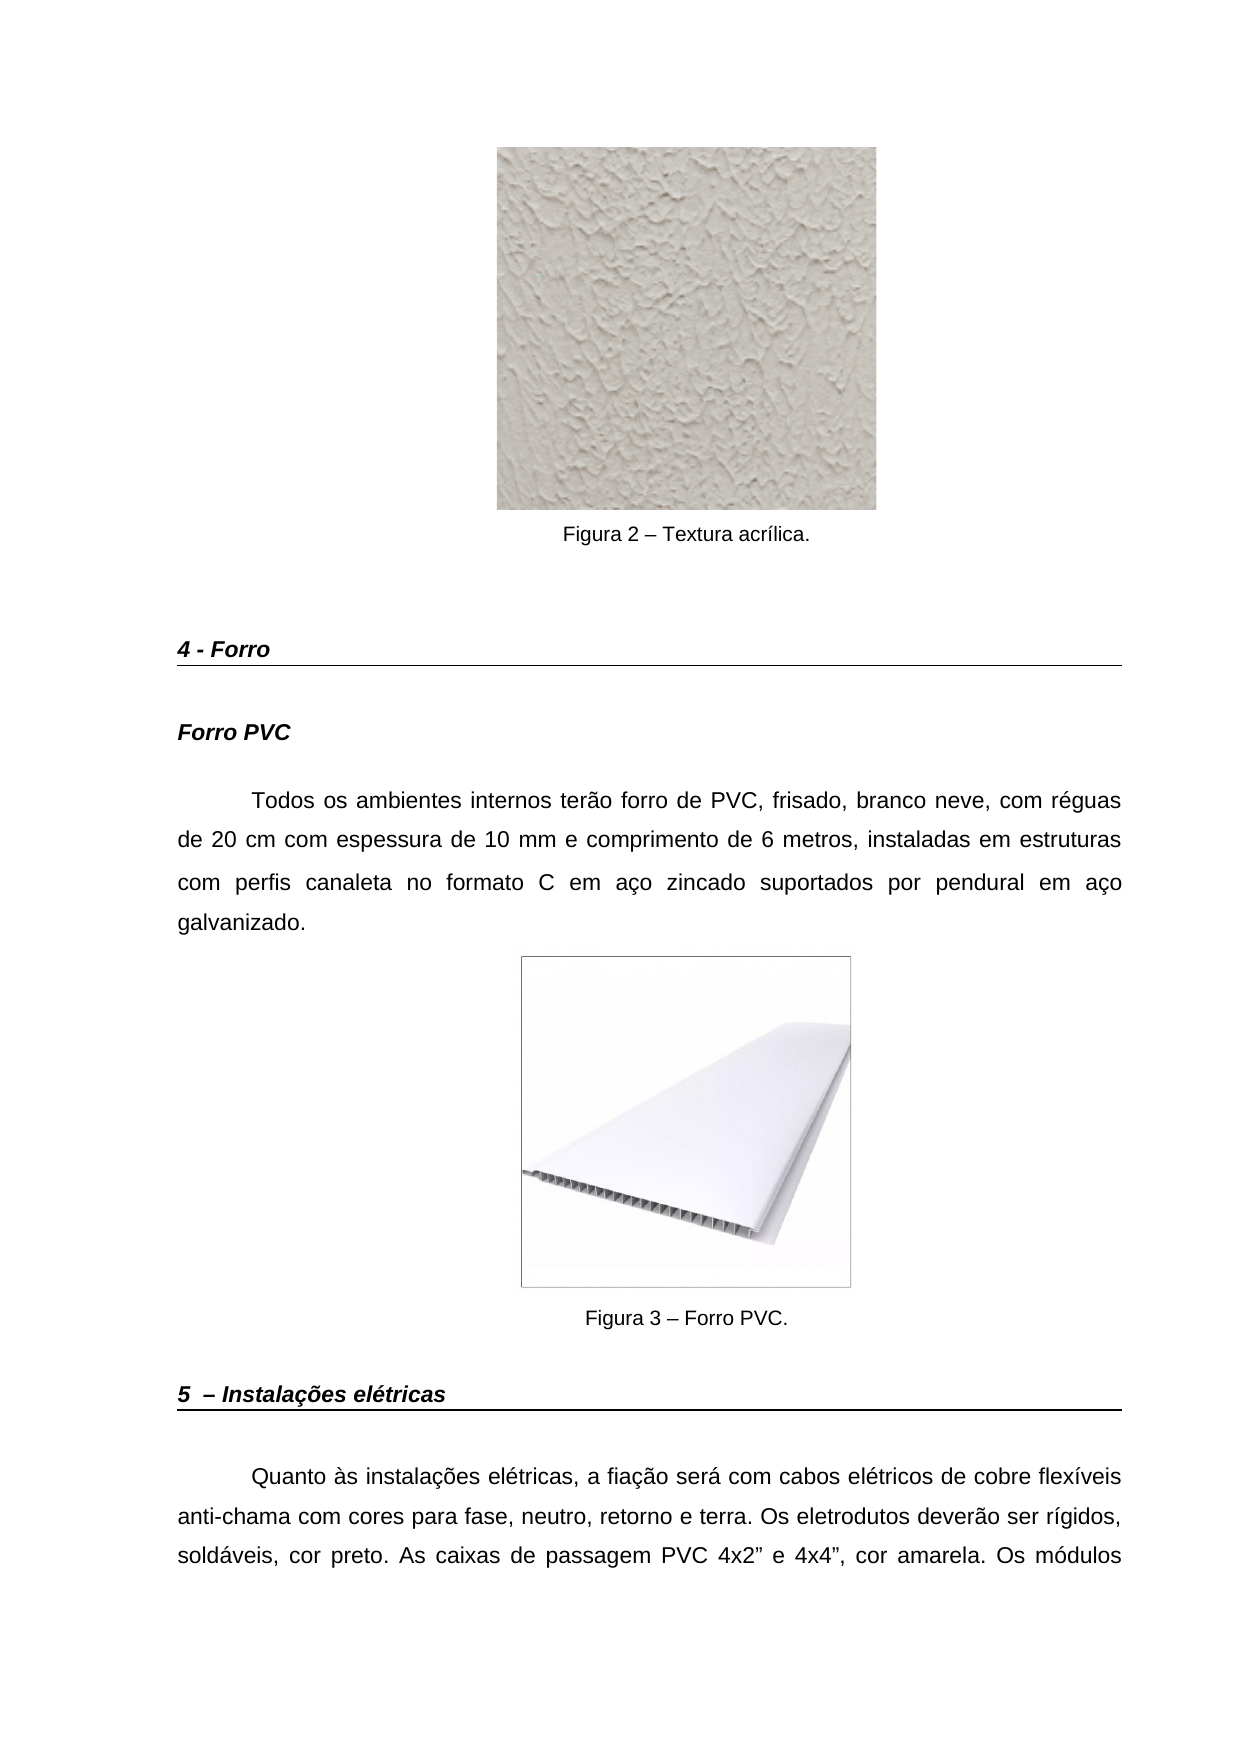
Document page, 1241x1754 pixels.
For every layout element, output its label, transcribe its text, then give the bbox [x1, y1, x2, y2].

picture [513, 948, 860, 1294]
text Forro PVC [177, 718, 1122, 745]
text Figura 3 – Forro PVC. [177, 1306, 1122, 1329]
picture [496, 147, 877, 510]
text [177, 1463, 1122, 1568]
text Figura 2 – Textura acrílica. [177, 522, 1122, 546]
text Todos os ambientes internos terão forro de PVC, frisado, branco neve, com réguas de 20 cm com espessura de 10 mm e comprimento de 6 metros, instaladas em estruturas com perfis canaleta no formato C em aço zincado suportados por pendural em aço galvanizado. [177, 787, 1122, 935]
text 4 - Forro [177, 636, 1122, 665]
text 5 – Instalações elétricas [177, 1381, 1122, 1409]
